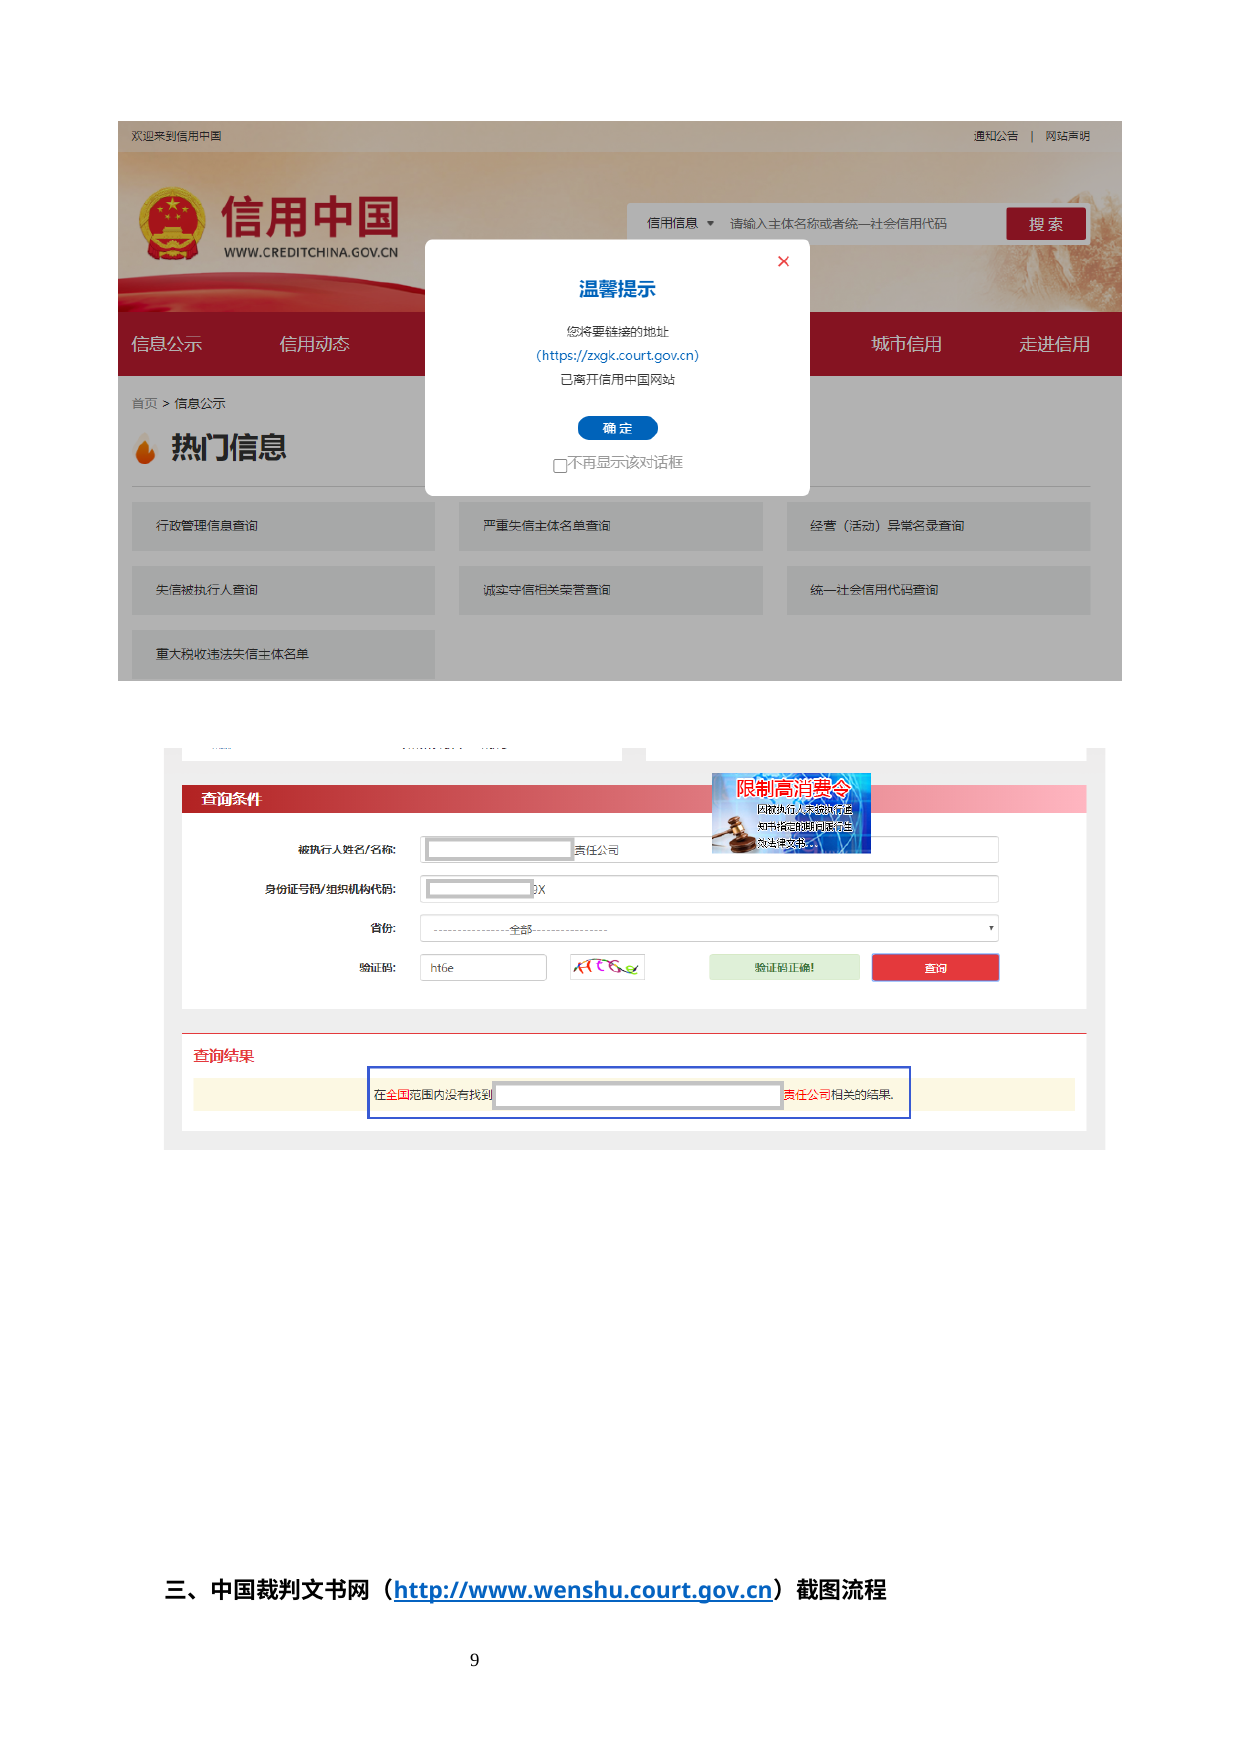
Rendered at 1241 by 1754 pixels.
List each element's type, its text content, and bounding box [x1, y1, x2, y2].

picture [118, 121, 1122, 681]
text 三、中国裁判文书网（http://www.wenshu.court.gov.cn）截图流程 [118, 1571, 1122, 1605]
picture [163, 748, 1106, 1150]
